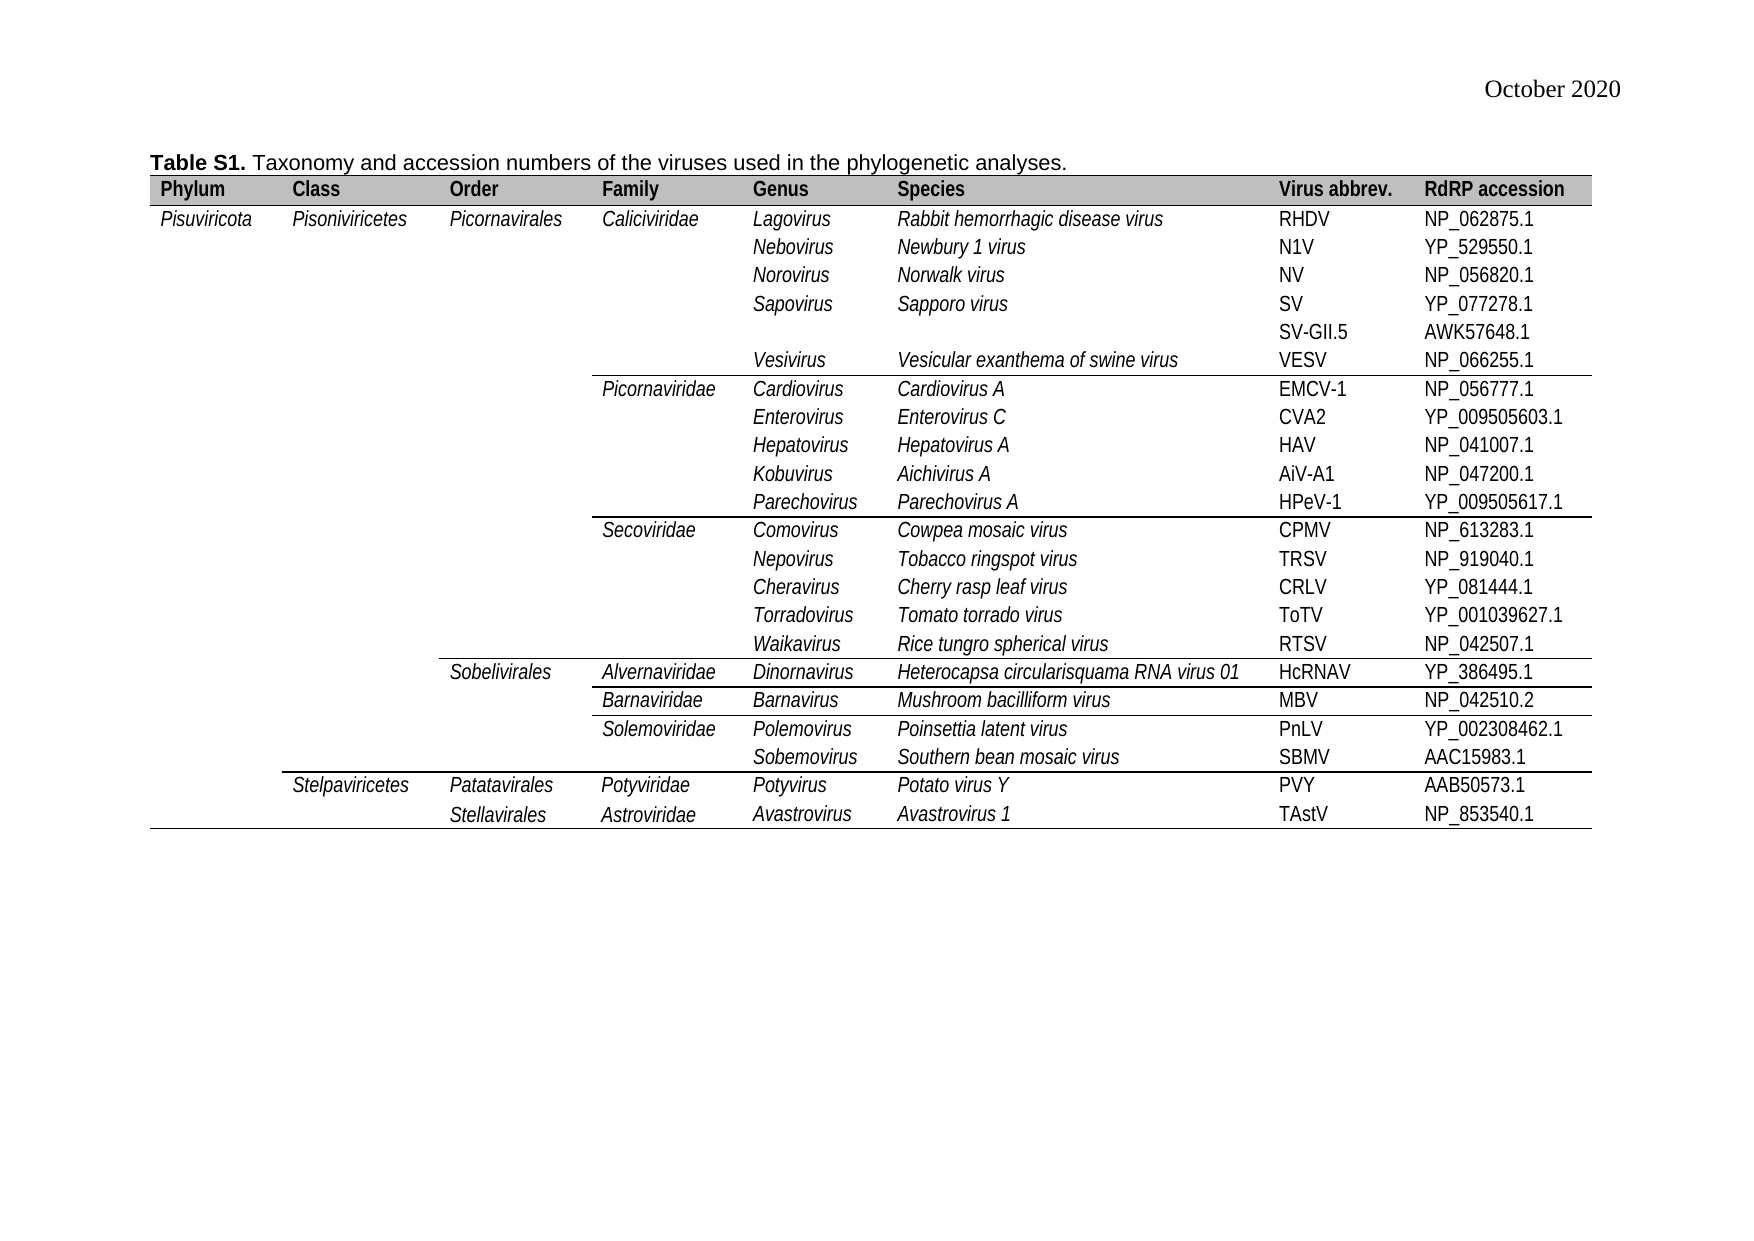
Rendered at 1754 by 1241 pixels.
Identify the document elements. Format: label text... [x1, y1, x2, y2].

table_cell Enterovirus C [887, 403, 1269, 431]
table_cell PVY [1269, 773, 1414, 800]
table_cell NP_853540.1 [1414, 800, 1592, 828]
table_header Genus [743, 176, 887, 205]
table_cell Hepatovirus A [887, 431, 1269, 460]
table_cell CRLV [1269, 573, 1414, 601]
table_cell HAV [1269, 431, 1414, 460]
table_cell Patatavirales [439, 773, 591, 800]
table_cell AAB50573.1 [1414, 773, 1592, 800]
table_cell Potato virus Y [887, 773, 1269, 800]
table_cell Norwalk virus [887, 261, 1269, 290]
table_cell Pisoniviricetes [282, 206, 439, 771]
table_cell NP_042507.1 [1414, 630, 1592, 658]
table_cell Aichivirus A [887, 460, 1269, 488]
table_cell ToTV [1269, 601, 1414, 630]
table_cell SV [1269, 290, 1414, 318]
table_cell Enterovirus [743, 403, 887, 431]
table_cell Solemoviridae [592, 716, 743, 771]
table_cell RHDV [1269, 206, 1414, 233]
table_header RdRP accession [1414, 176, 1592, 205]
table_cell Southern bean mosaic virus [887, 743, 1269, 771]
table_cell VESV [1269, 346, 1414, 375]
table_cell Poinsettia latent virus [887, 716, 1269, 743]
table_cell AiV-A1 [1269, 460, 1414, 488]
table_cell RTSV [1269, 630, 1414, 658]
table_cell NP_056820.1 [1414, 261, 1592, 290]
table_cell YP_077278.1 [1414, 290, 1592, 318]
table_cell Parechovirus [743, 488, 887, 516]
table_cell Waikavirus [743, 630, 887, 658]
table_cell Heterocapsa circularisquama RNA virus 01 [887, 659, 1269, 686]
table_cell Caliciviridae [592, 206, 743, 375]
table_cell NP_047200.1 [1414, 460, 1592, 488]
table_header Class [282, 176, 439, 205]
table_cell Pisuviricota [150, 206, 282, 828]
table_cell Cardiovirus A [887, 376, 1269, 403]
table_cell NP_041007.1 [1414, 431, 1592, 460]
table_cell Secoviridae [592, 518, 743, 658]
table_cell CPMV [1269, 518, 1414, 545]
table_header Phylum [150, 176, 282, 205]
table_cell Cherry rasp leaf virus [887, 573, 1269, 601]
table_cell Mushroom bacilliform virus [887, 688, 1269, 715]
table_cell Sobemovirus [743, 743, 887, 771]
table_cell Cowpea mosaic virus [887, 518, 1269, 545]
table_cell HPeV-1 [1269, 488, 1414, 516]
table_cell Comovirus [743, 518, 887, 545]
table_cell Torradovirus [743, 601, 887, 630]
table_cell NP_042510.2 [1414, 688, 1592, 715]
table_cell Kobuvirus [743, 460, 887, 488]
table_cell NP_613283.1 [1414, 518, 1592, 545]
table_cell Avastrovirus 1 [887, 800, 1269, 828]
table_cell YP_009505617.1 [1414, 488, 1592, 516]
table_cell NP_062875.1 [1414, 206, 1592, 233]
table_cell TRSV [1269, 545, 1414, 573]
table_header Family [592, 176, 743, 205]
table_cell Potyviridae [591, 773, 743, 800]
table_cell TAstV [1269, 800, 1414, 828]
table_cell NP_066255.1 [1414, 346, 1592, 375]
table_cell SBMV [1269, 743, 1414, 771]
table_cell Dinornavirus [743, 659, 887, 686]
table_cell Cheravirus [743, 573, 887, 601]
table_cell Stellavirales [439, 800, 591, 828]
table_cell YP_002308462.1 [1414, 716, 1592, 743]
table_cell Tobacco ringspot virus [887, 545, 1269, 573]
table_cell PnLV [1269, 716, 1414, 743]
table_cell NP_056777.1 [1414, 376, 1592, 403]
table_cell Lagovirus [743, 206, 887, 233]
table_cell Parechovirus A [887, 488, 1269, 516]
table_cell Newbury 1 virus [887, 233, 1269, 261]
table_cell Barnavirus [743, 688, 887, 715]
table_cell Sapporo virus [887, 290, 1269, 346]
table_cell Nebovirus [743, 233, 887, 261]
table_cell Norovirus [743, 261, 887, 290]
table_cell YP_009505603.1 [1414, 403, 1592, 431]
table_cell Sapovirus [743, 290, 887, 346]
table_cell Sobelivirales [439, 659, 592, 771]
table_cell EMCV-1 [1269, 376, 1414, 403]
table_cell YP_386495.1 [1414, 659, 1592, 686]
table_cell Astroviridae [591, 800, 743, 828]
table_cell YP_001039627.1 [1414, 601, 1592, 630]
table_cell Stelpaviricetes [282, 773, 439, 828]
table_cell HcRNAV [1269, 659, 1414, 686]
table_cell Vesicular exanthema of swine virus [887, 346, 1269, 375]
table_header Order [439, 176, 592, 205]
table_cell CVA2 [1269, 403, 1414, 431]
text Table S1. Taxonomy and accession numbers of the viruses used in the phylogenetic analyses. [150, 150, 1621, 175]
table_cell SV-GII.5 [1269, 318, 1414, 346]
table_cell Vesivirus [743, 346, 887, 375]
table_cell Nepovirus [743, 545, 887, 573]
table_cell Cardiovirus [743, 376, 887, 403]
table_header Species [887, 176, 1269, 205]
table_cell Avastrovirus [743, 800, 887, 828]
table_cell AAC15983.1 [1414, 743, 1592, 771]
table_cell AWK57648.1 [1414, 318, 1592, 346]
table_cell Rabbit hemorrhagic disease virus [887, 206, 1269, 233]
table_cell YP_081444.1 [1414, 573, 1592, 601]
table_cell Potyvirus [743, 773, 887, 800]
table_cell Picornaviridae [592, 376, 743, 516]
table_cell N1V [1269, 233, 1414, 261]
table_cell Tomato torrado virus [887, 601, 1269, 630]
table_cell Barnaviridae [592, 688, 743, 715]
table_cell YP_529550.1 [1414, 233, 1592, 261]
table_header Virus abbrev. [1269, 176, 1414, 205]
table_cell Polemovirus [743, 716, 887, 743]
table_cell NV [1269, 261, 1414, 290]
table_cell NP_919040.1 [1414, 545, 1592, 573]
table_cell Alvernaviridae [592, 659, 743, 686]
table_cell Rice tungro spherical virus [887, 630, 1269, 658]
table_cell MBV [1269, 688, 1414, 715]
table_cell Picornavirales [439, 206, 592, 658]
table_cell Hepatovirus [743, 431, 887, 460]
